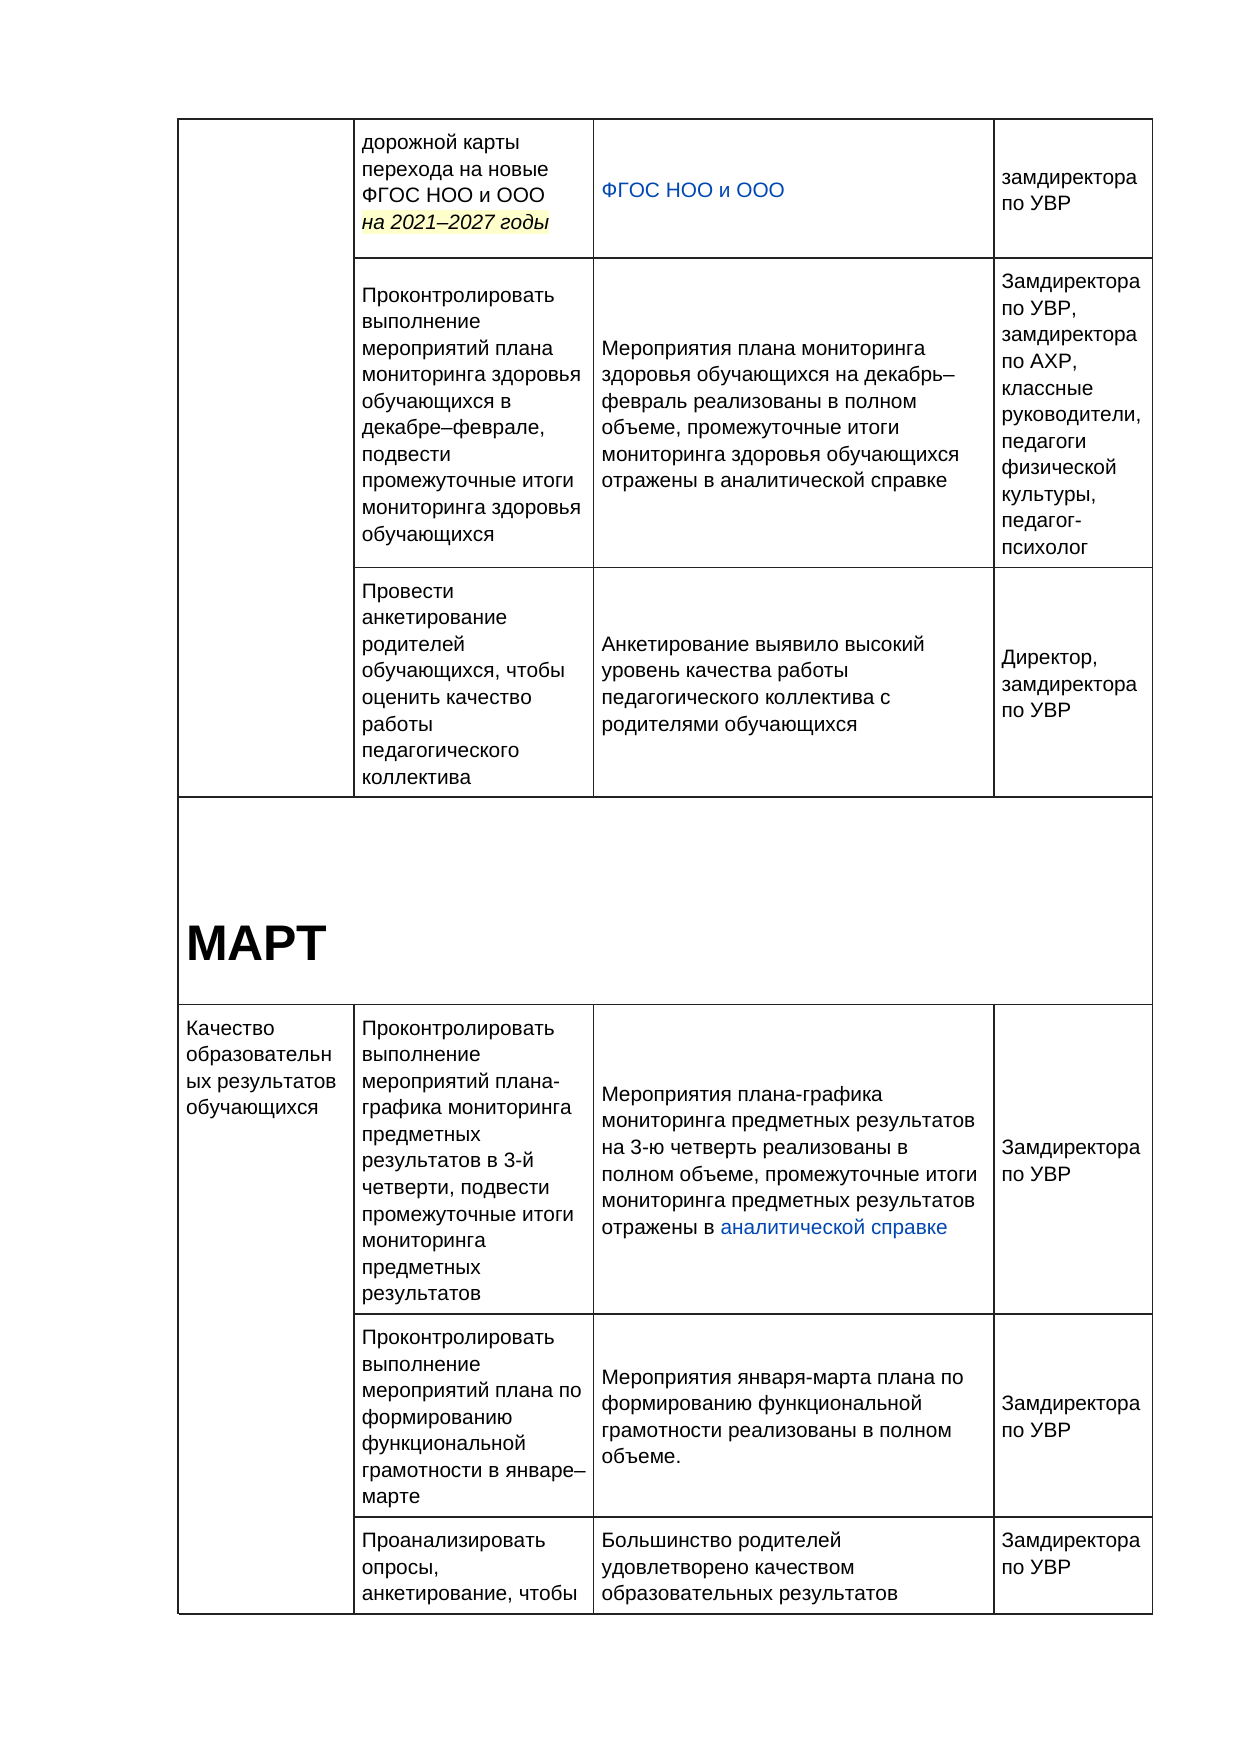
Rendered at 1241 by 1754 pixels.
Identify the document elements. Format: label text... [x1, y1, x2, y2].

table_cell Проконтролировать выполнение мероприятий плана по формированию функциональной грамотности в январе–марте [355, 1315, 593, 1516]
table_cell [594, 120, 993, 257]
table_cell Проконтролировать выполнение мероприятий плана мониторинга здоровья обучающихся в декабре–феврале, подвести промежуточные итоги мониторинга здоровья обучающихся [355, 259, 593, 567]
table_cell Замдиректора по УВР [995, 1315, 1152, 1516]
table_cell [995, 120, 1152, 257]
table_cell Замдиректора по УВР, замдиректора по АХР, классные руководители, педагоги физической культуры, педагог-психолог [995, 259, 1152, 567]
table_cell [355, 120, 593, 257]
table_cell Проконтролировать выполнение мероприятий плана-графика мониторинга предметных результатов в 3-й четверти, подвести промежуточные итоги мониторинга предметных результатов [355, 1005, 593, 1313]
table_cell Мероприятия января-марта плана по формированию функциональной грамотности реализованы в полном объеме. [594, 1315, 993, 1516]
table_cell Качество образовательных результатов обучающихся [179, 1005, 353, 1613]
table_cell Директор, замдиректора по УВР [995, 568, 1152, 796]
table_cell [355, 1518, 593, 1613]
table_cell МАРТ [179, 798, 1152, 1003]
table_cell Мероприятия плана мониторинга здоровья обучающихся на декабрь–февраль реализованы в полном объеме, промежуточные итоги мониторинга здоровья обучающихся отражены в аналитической справке [594, 259, 993, 567]
table_cell Замдиректора по УВР [995, 1518, 1152, 1613]
table_cell Анкетирование выявило высокий уровень качества работы педагогического коллектива с родителями обучающихся [594, 568, 993, 796]
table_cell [594, 1518, 993, 1613]
table_cell Замдиректора по УВР [995, 1005, 1152, 1313]
table_cell Провести анкетирование родителей обучающихся, чтобы оценить качество работы педагогического коллектива [355, 568, 593, 796]
table_cell Мероприятия плана-графика мониторинга предметных результатов на 3-ю четверть реализованы в полном объеме, промежуточные итоги мониторинга предметных результатов отражены в аналитической справке [594, 1005, 993, 1313]
